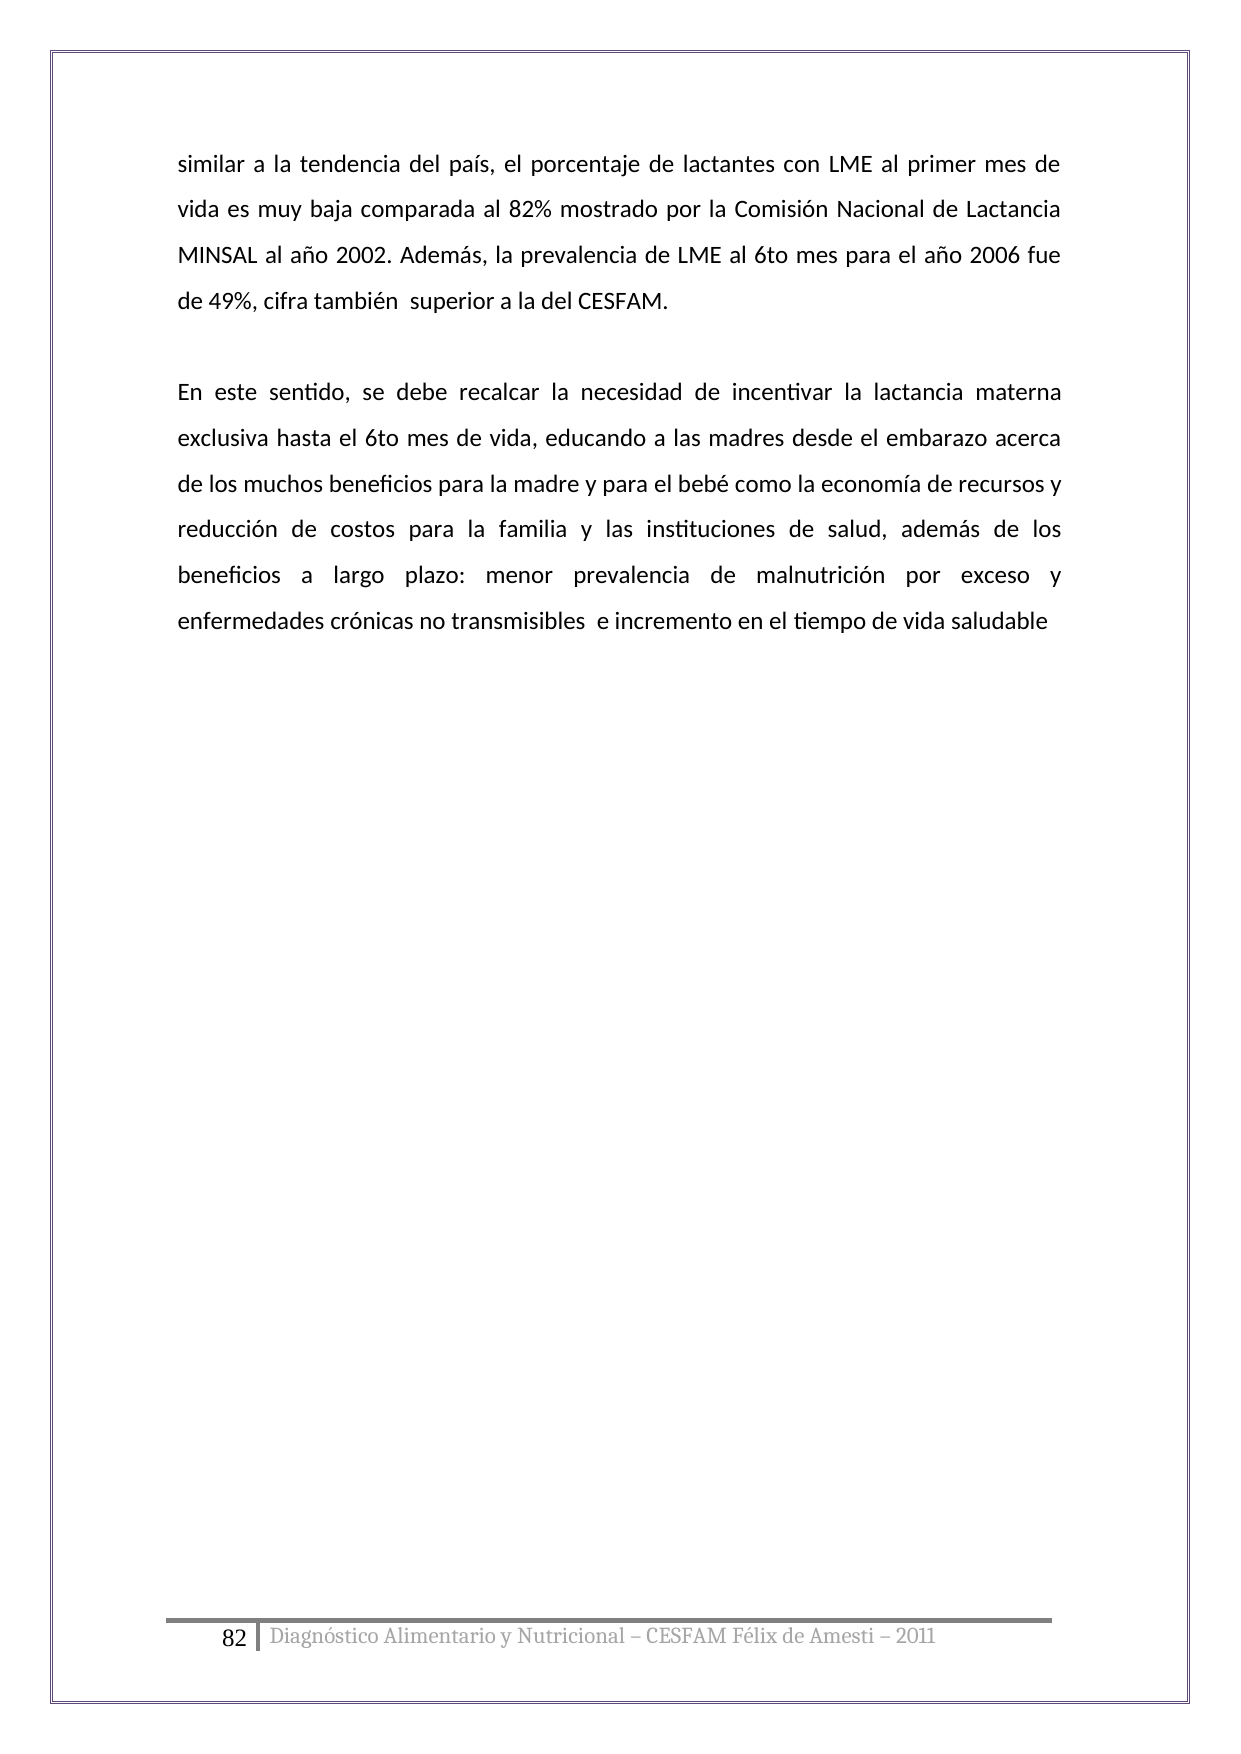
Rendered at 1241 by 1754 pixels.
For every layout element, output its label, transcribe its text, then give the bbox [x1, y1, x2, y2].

text En este sentido, se debe recalcar la necesidad de incentivar la lactancia materna exclusiva hasta el 6to mes de vida, educando a las madres desde el embarazo acerca de los muchos beneficios para la madre y para el bebé como la economía de recursos y reducción de costos para la familia y las instituciones de salud, además de los beneficios a largo plazo: menor prevalencia de malnutrición por exceso y enfermedades crónicas no transmisibles e incremento en el tiempo de vida saludable [177, 376, 1063, 636]
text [177, 148, 1063, 315]
